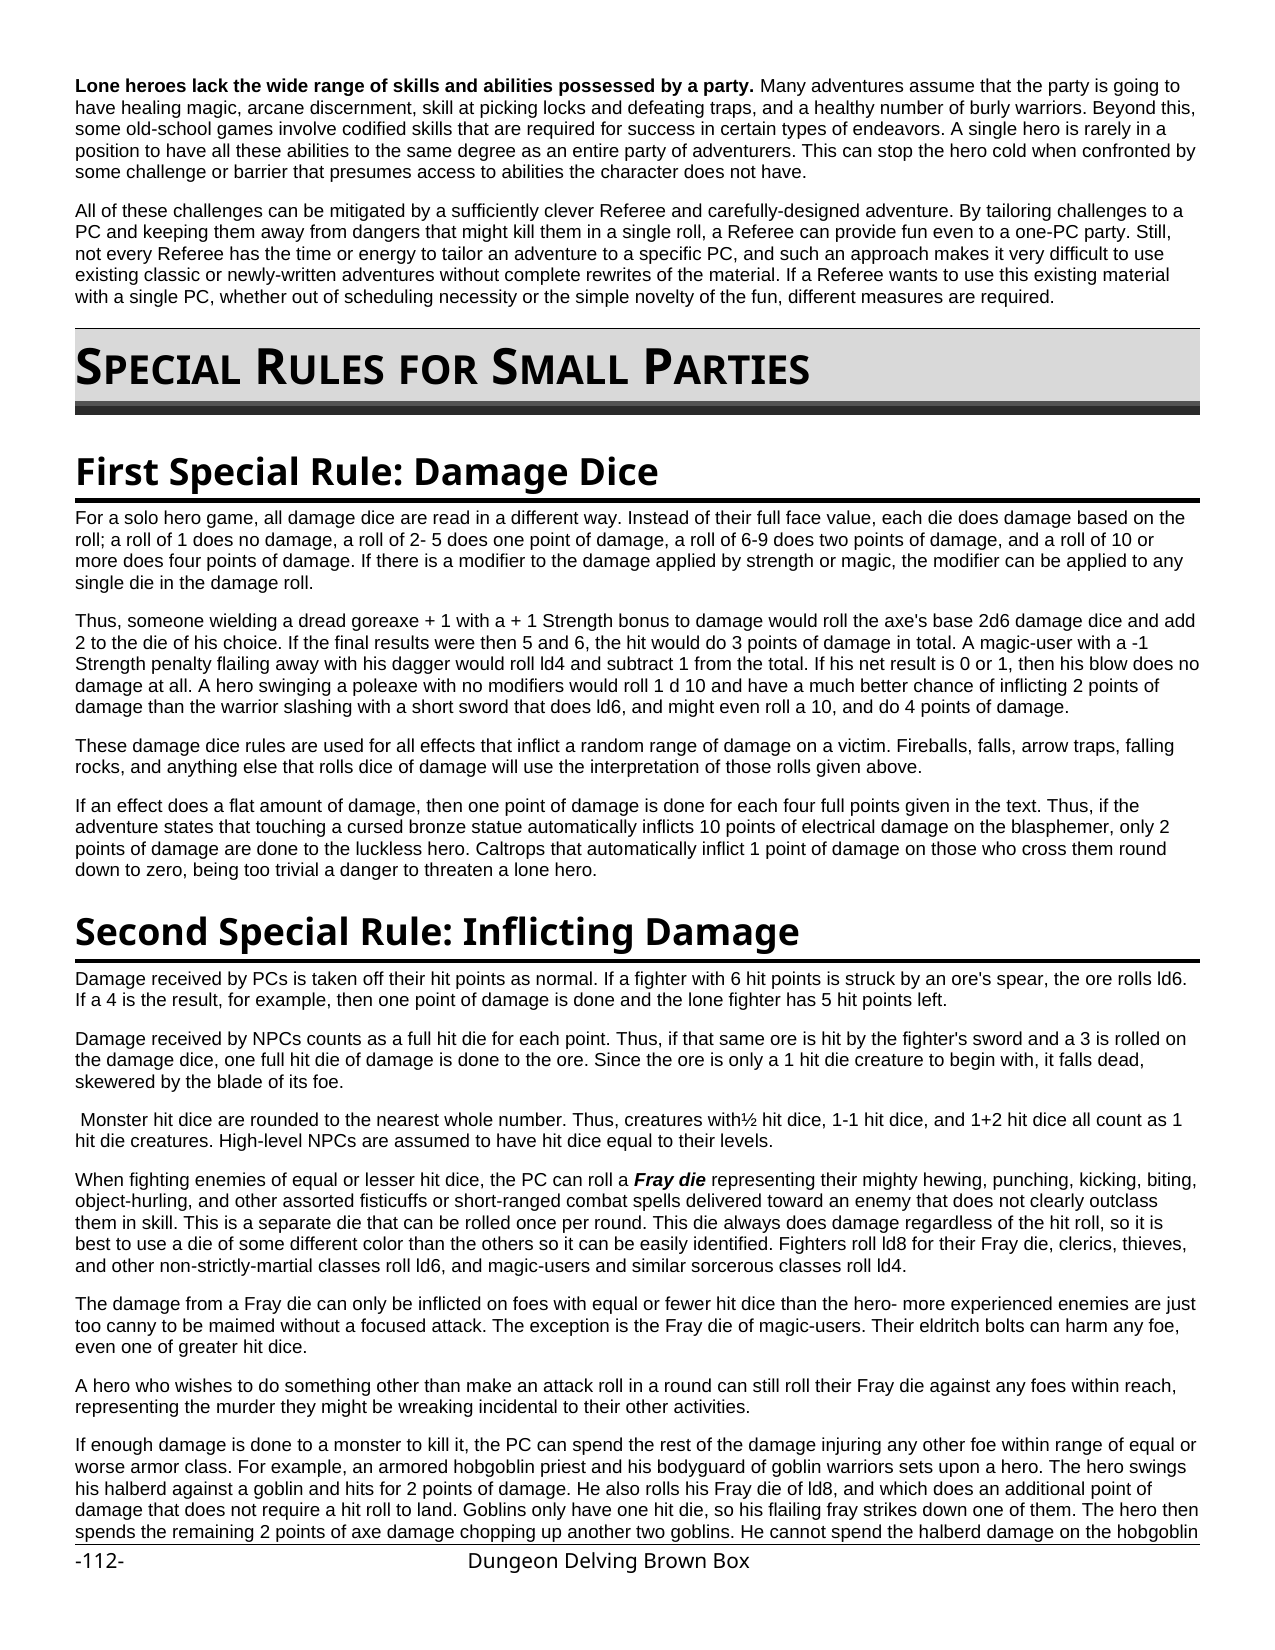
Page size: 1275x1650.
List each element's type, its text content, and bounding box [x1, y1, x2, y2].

text A hero who wishes to do something other than make an attack roll in a round can still roll their Fray die against any foes within reach, representing the murder they might be wreaking incidental to their other activities. [75, 1374, 1200, 1417]
text Damage received by NPCs counts as a full hit die for each point. Thus, if that same ore is hit by the fighter's sword and a 3 is rolled on the damage dice, one full hit die of damage is done to the ore. Since the ore is only a 1 hit die creature to begin with, it falls dead, skewered by the blade of its foe. [75, 1027, 1200, 1092]
subtitle Special Rules for Small Parties [75, 329, 1200, 401]
text Lone heroes lack the wide range of skills and abilities possessed by a party. Many adventures assume that the party is going to have healing magic, arcane discernment, skill at picking locks and defeating traps, and a healthy number of burly warriors. Beyond this, some old-school games involve codified skills that are required for success in certain types of endeavors. A single hero is rarely in a position to have all these abilities to the same degree as an entire party of adventurers. This can stop the hero cold when confronted by some challenge or barrier that presumes access to abilities the character does not have. [75, 75, 1200, 183]
text Damage received by PCs is taken off their hit points as normal. If a fighter with 6 hit points is struck by an ore's spear, the ore rolls ld6. If a 4 is the result, for example, then one point of damage is done and the lone fighter has 5 hit points left. [75, 968, 1200, 1011]
text If an effect does a flat amount of damage, then one point of damage is done for each four full points given in the text. Thus, if the adventure states that touching a cursed bronze statue automatically inflicts 10 points of electrical damage on the blasphemer, only 2 points of damage are done to the luckless hero. Caltrops that automatically inflict 1 point of damage on those who cross them round down to zero, being too trivial a danger to threaten a lone hero. [75, 794, 1200, 881]
text Monster hit dice are rounded to the nearest whole number. Thus, creatures with½ hit dice, 1-1 hit dice, and 1+2 hit dice all count as 1 hit die creatures. High-level NPCs are assumed to have hit dice equal to their levels. [75, 1109, 1200, 1152]
text When fighting enemies of equal or lesser hit dice, the PC can roll a Fray die representing their mighty hewing, punching, kicking, biting, object-hurling, and other assorted fisticuffs or short-ranged combat spells delivered toward an enemy that does not clearly outclass them in skill. This is a separate die that can be rolled once per round. This die always does damage regardless of the hit roll, so it is best to use a die of some different color than the others so it can be easily identified. Fighters roll ld8 for their Fray die, clerics, thieves, and other non-strictly-martial classes roll ld6, and magic-users and similar sorcerous classes roll ld4. [75, 1168, 1200, 1276]
text All of these challenges can be mitigated by a sufficiently clever Referee and carefully-designed adventure. By tailoring challenges to a PC and keeping them away from dangers that might kill them in a single roll, a Referee can provide fun even to a one-PC party. Still, not every Referee has the time or energy to tailor an adventure to a specific PC, and such an approach makes it very difficult to use existing classic or newly-written adventures without complete rewrites of the material. If a Referee wants to use this existing material with a single PC, whether out of scheduling necessity or the simple novelty of the fun, different measures are required. [75, 199, 1200, 307]
subtitle Second Special Rule: Inflicting Damage [75, 906, 1200, 959]
text Thus, someone wielding a dread goreaxe + 1 with a + 1 Strength bonus to damage would roll the axe's base 2d6 damage dice and add 2 to the die of his choice. If the final results were then 5 and 6, the hit would do 3 points of damage in total. A magic-user with a -1 Strength penalty flailing away with his dagger would roll ld4 and subtract 1 from the total. If his net result is 0 or 1, then his blow does no damage at all. A hero swinging a poleaxe with no modifiers would roll 1 d 10 and have a much better chance of inflicting 2 points of damage than the warrior slashing with a short sword that does ld6, and might even roll a 10, and do 4 points of damage. [75, 610, 1200, 718]
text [75, 1434, 1200, 1542]
text The damage from a Fray die can only be inflicted on foes with equal or fewer hit dice than the hero- more experienced enemies are just too canny to be maimed without a focused attack. The exception is the Fray die of magic-users. Their eldritch bolts can harm any foe, even one of greater hit dice. [75, 1293, 1200, 1358]
text For a solo hero game, all damage dice are read in a different way. Instead of their full face value, each die does damage based on the roll; a roll of 1 does no damage, a roll of 2- 5 does one point of damage, a roll of 6-9 does two points of damage, and a roll of 10 or more does four points of damage. If there is a modifier to the damage applied by strength or magic, the modifier can be applied to any single die in the damage roll. [75, 507, 1200, 593]
text These damage dice rules are used for all effects that inflict a random range of damage on a victim. Fireballs, falls, arrow traps, falling rocks, and anything else that rolls dice of damage will use the interpretation of those rolls given above. [75, 734, 1200, 778]
subtitle First Special Rule: Damage Dice [75, 445, 1200, 498]
